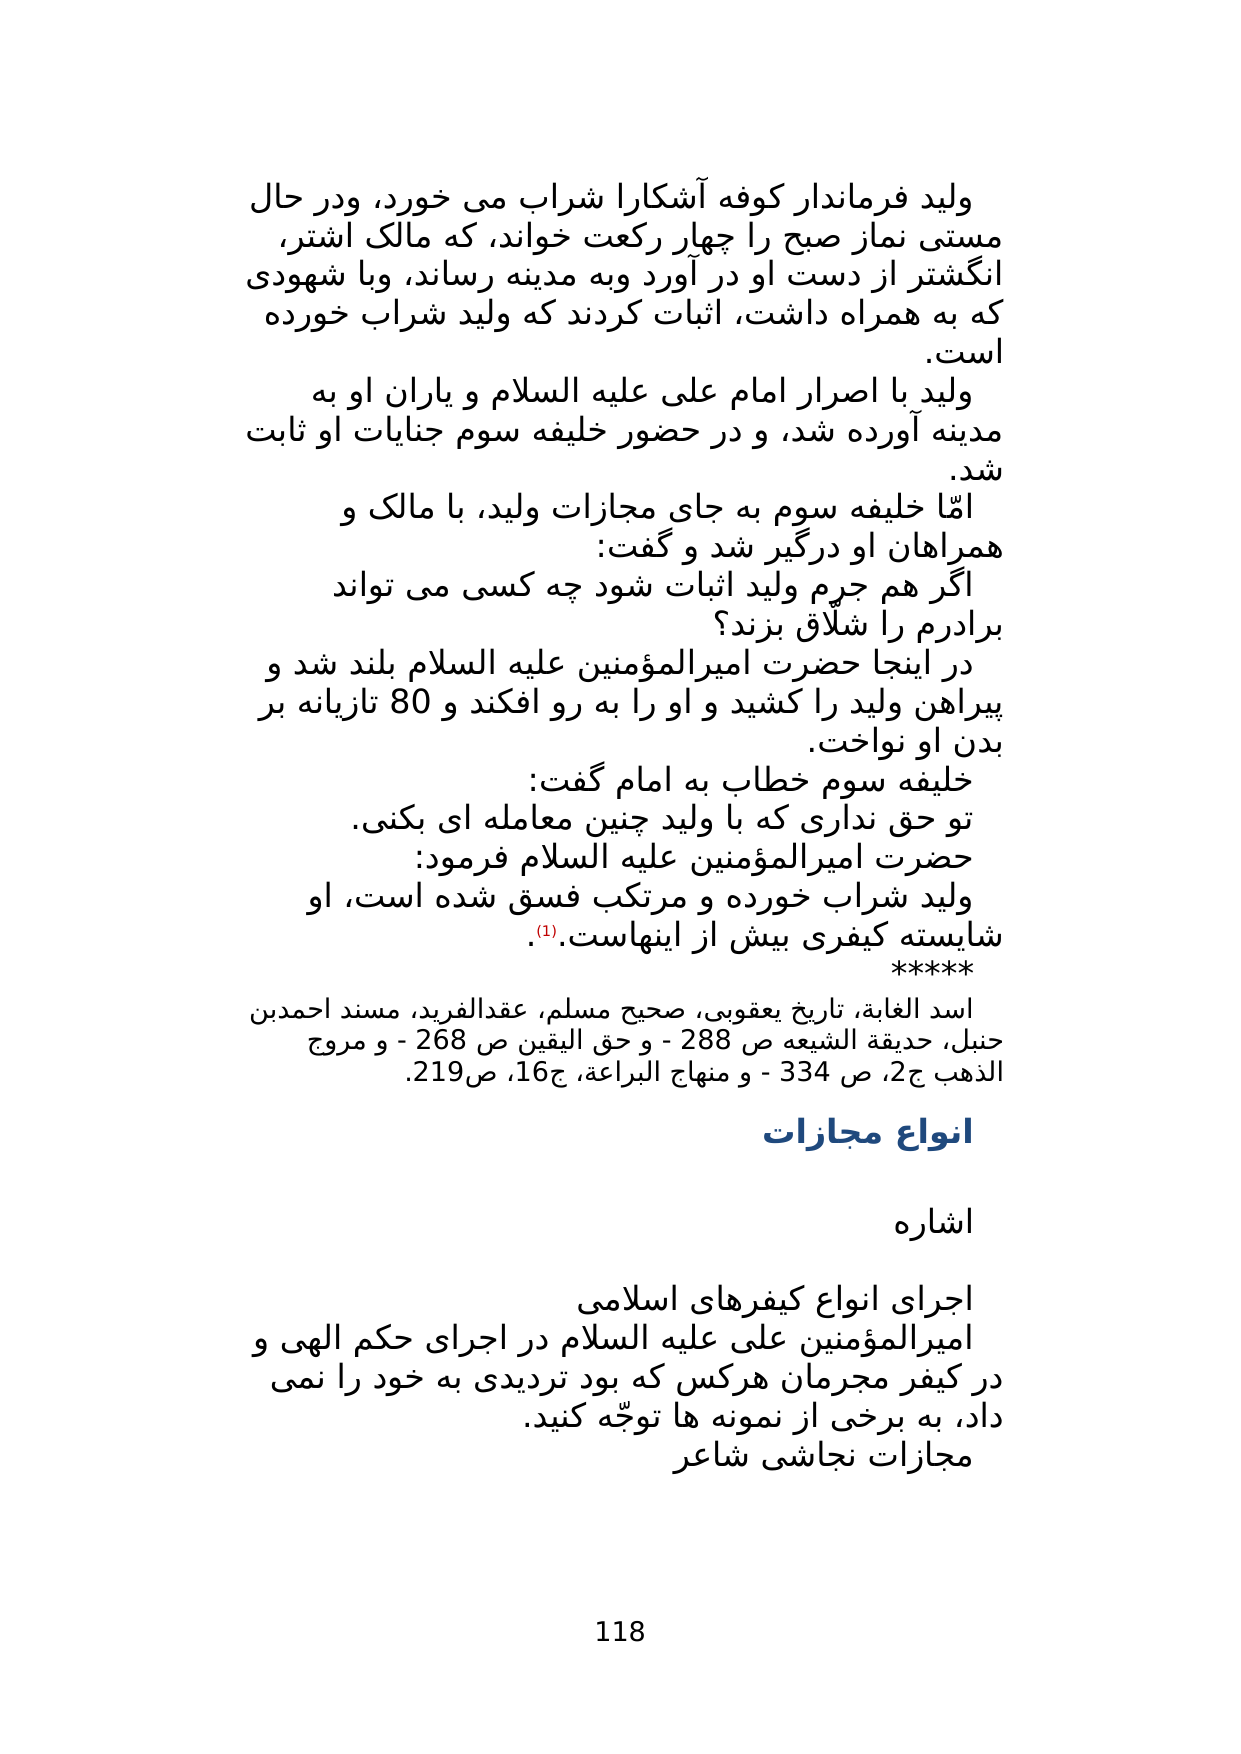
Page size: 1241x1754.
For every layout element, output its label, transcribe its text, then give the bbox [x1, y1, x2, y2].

text ولید شراب خورده و مرتکب فسق شده است، او شایسته کیفری بیش از اینهاست.(1). [236, 877, 1004, 954]
text امیرالمؤمنین علی علیه السلام در اجرای حکم الهی و در کیفر مجرمان هرکس که بود تردیدی به خود را نمی داد، به برخی از نمونه ها توجّه کنید. [236, 1318, 1004, 1435]
text ***** [236, 954, 1004, 993]
text ولید فرماندار کوفه آشکارا شراب می خورد، ودر حال مستی نماز صبح را چهار رکعت خواند، که مالک اشتر، انگشتر از دست او در آورد وبه مدینه رساند، وبا شهودی که به همراه داشت، اثبات کردند که ولید شراب خورده است. [236, 177, 1004, 371]
text خلیفه سوم خطاب به امام گفت: [236, 760, 1004, 799]
text امّا خلیفه سوم به جای مجازات ولید، با مالک و همراهان او درگیر شد و گفت: [236, 488, 1004, 566]
text تو حق نداری که با ولید چنین معامله ای بکنی. [236, 799, 1004, 838]
text حضرت امیرالمؤمنین علیه السلام فرمود: [236, 838, 1004, 877]
text اسد الغابة، تاریخ یعقوبی، صحیح مسلم، عقدالفرید، مسند احمدبن حنبل، حدیقة الشیعه ص 288 - و حق الیقین ص 268 - و مروج الذهب ج2، ص 334 - و منهاج البراعة، ج16، ص219. [236, 993, 1004, 1088]
text اگر هم جرم ولید اثبات شود چه کسی می تواند برادرم را شلّاق بزند؟ [236, 566, 1004, 643]
text اجرای انواع کیفرهای اسلامی [236, 1280, 1004, 1318]
text اشاره [236, 1202, 1004, 1241]
text مجازات نجاشی شاعر [236, 1435, 1004, 1474]
text در اینجا حضرت امیرالمؤمنین علیه السلام بلند شد و پیراهن ولید را کشید و او را به رو افکند و 80 تازیانه بر بدن او نواخت. [236, 643, 1004, 760]
text ولید با اصرار امام علی علیه السلام و یاران او به مدینه آورده شد، و در حضور خلیفه سوم جنایات او ثابت شد. [236, 371, 1004, 488]
subtitle انواع مجازات [236, 1113, 1004, 1152]
